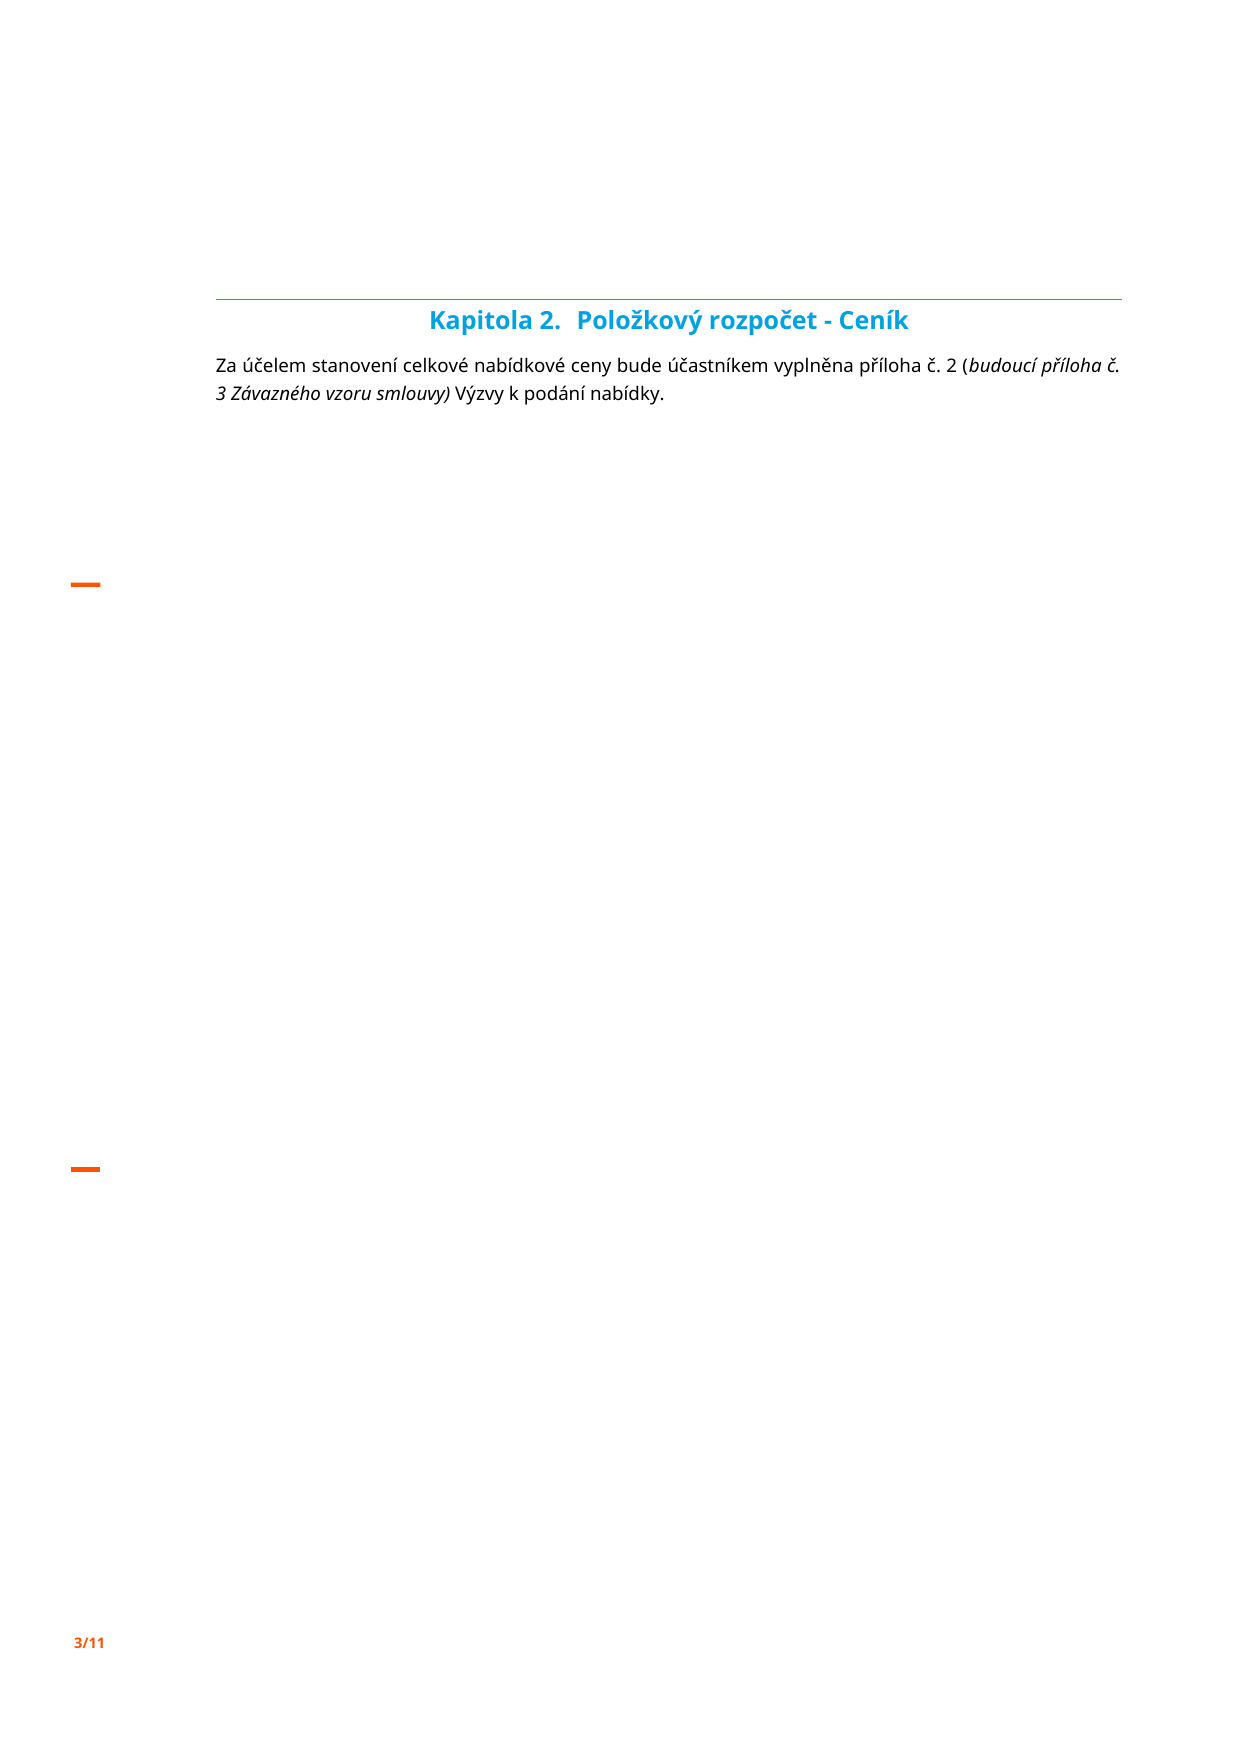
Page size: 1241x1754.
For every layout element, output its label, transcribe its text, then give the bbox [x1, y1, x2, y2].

text Za účelem stanovení celkové nabídkové ceny bude účastníkem vyplněna příloha č. 2 (budoucí příloha č. 3 Závazného vzoru smlouvy) Výzvy k podání nabídky. [216, 352, 1122, 406]
subtitle Položkový rozpočet - Ceník [216, 300, 1122, 336]
